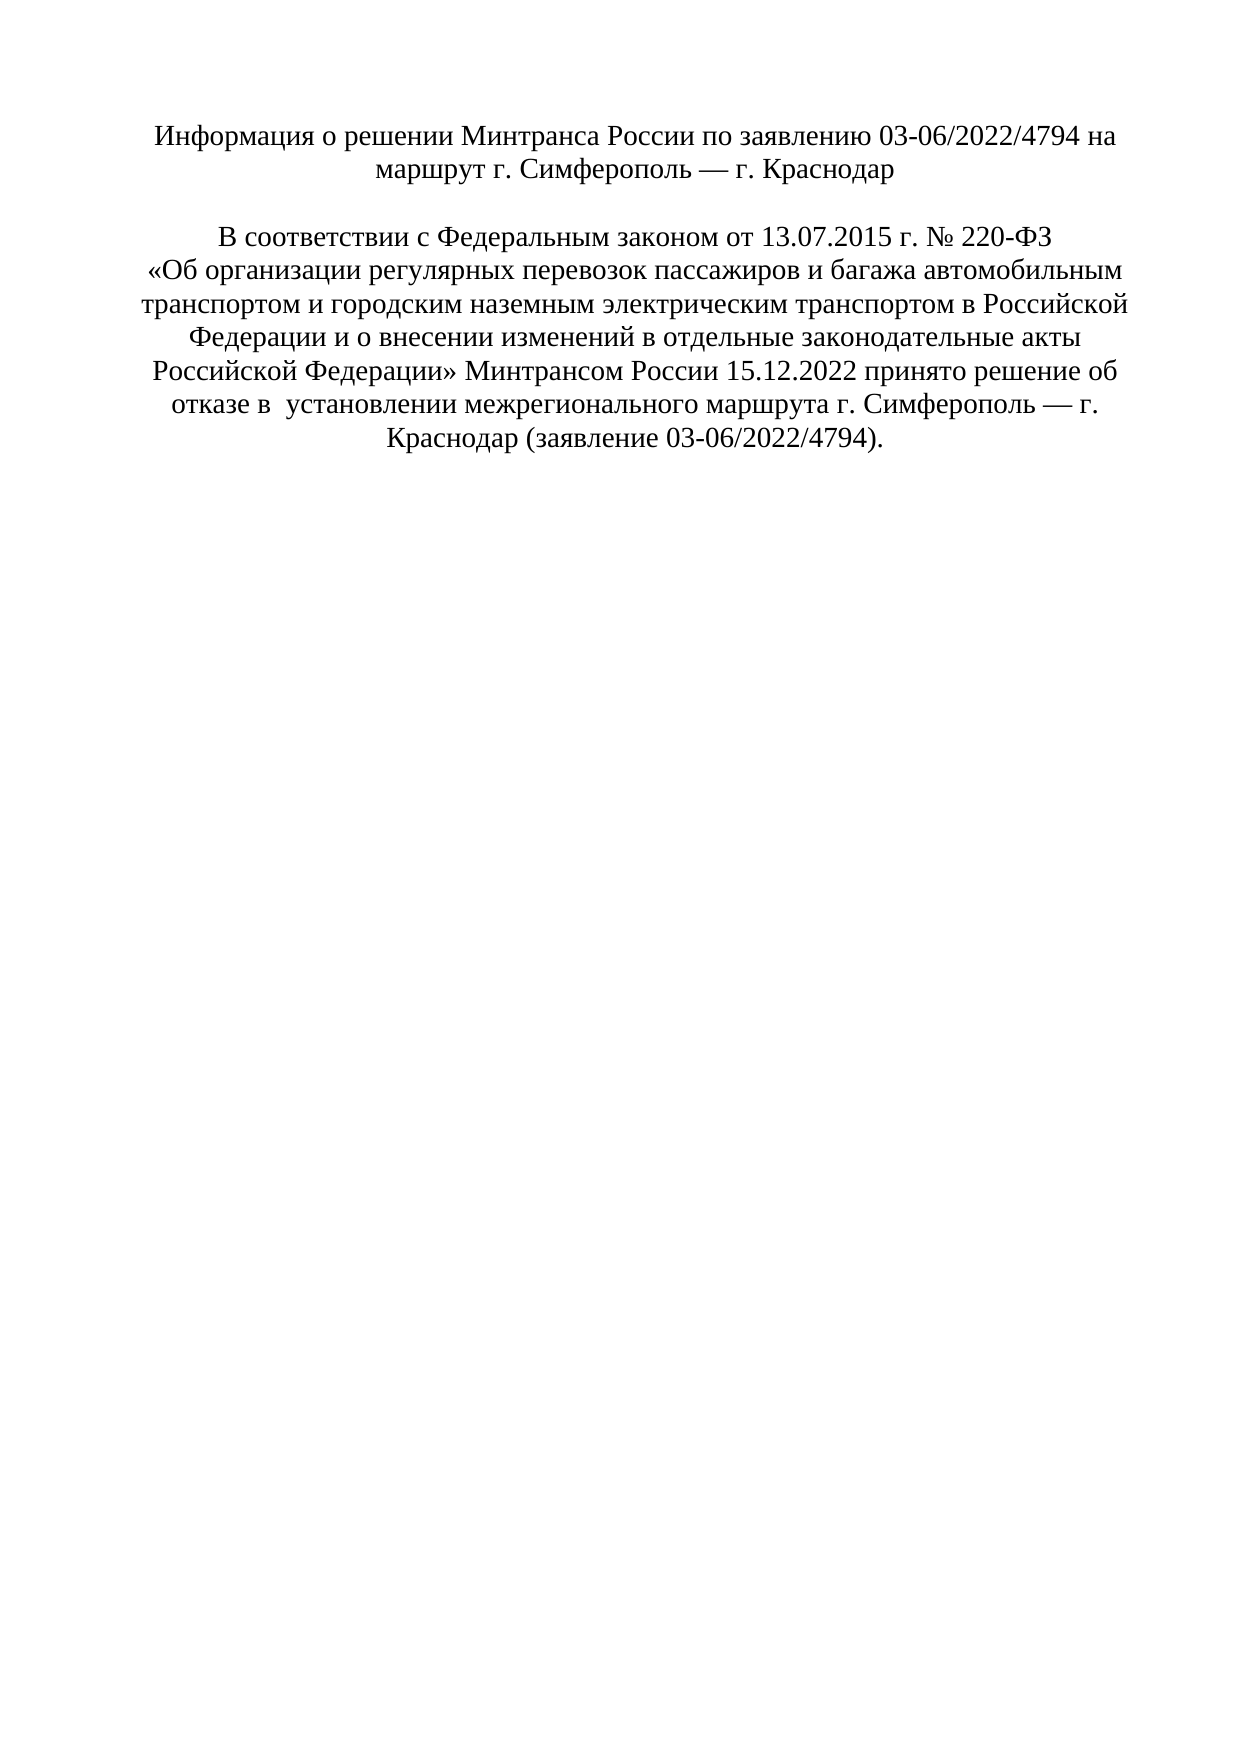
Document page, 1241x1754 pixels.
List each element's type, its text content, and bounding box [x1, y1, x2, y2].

text Информация о решении Минтранса России по заявлению 03-06/2022/4794 на маршрут г. Симферополь — г. Краснодар [118, 118, 1152, 185]
text В соответствии с Федеральным законом от 13.07.2015 г. № 220-ФЗ «Об организации регулярных перевозок пассажиров и багажа автомобильным транспортом и городским наземным электрическим транспортом в Российской Федерации и о внесении изменений в отдельные законодательные акты Российской Федерации» Минтрансом России 15.12.2022 принято решение об отказе в установлении межрегионального маршрута г. Симферополь — г. Краснодар (заявление 03-06/2022/4794). [118, 219, 1152, 453]
